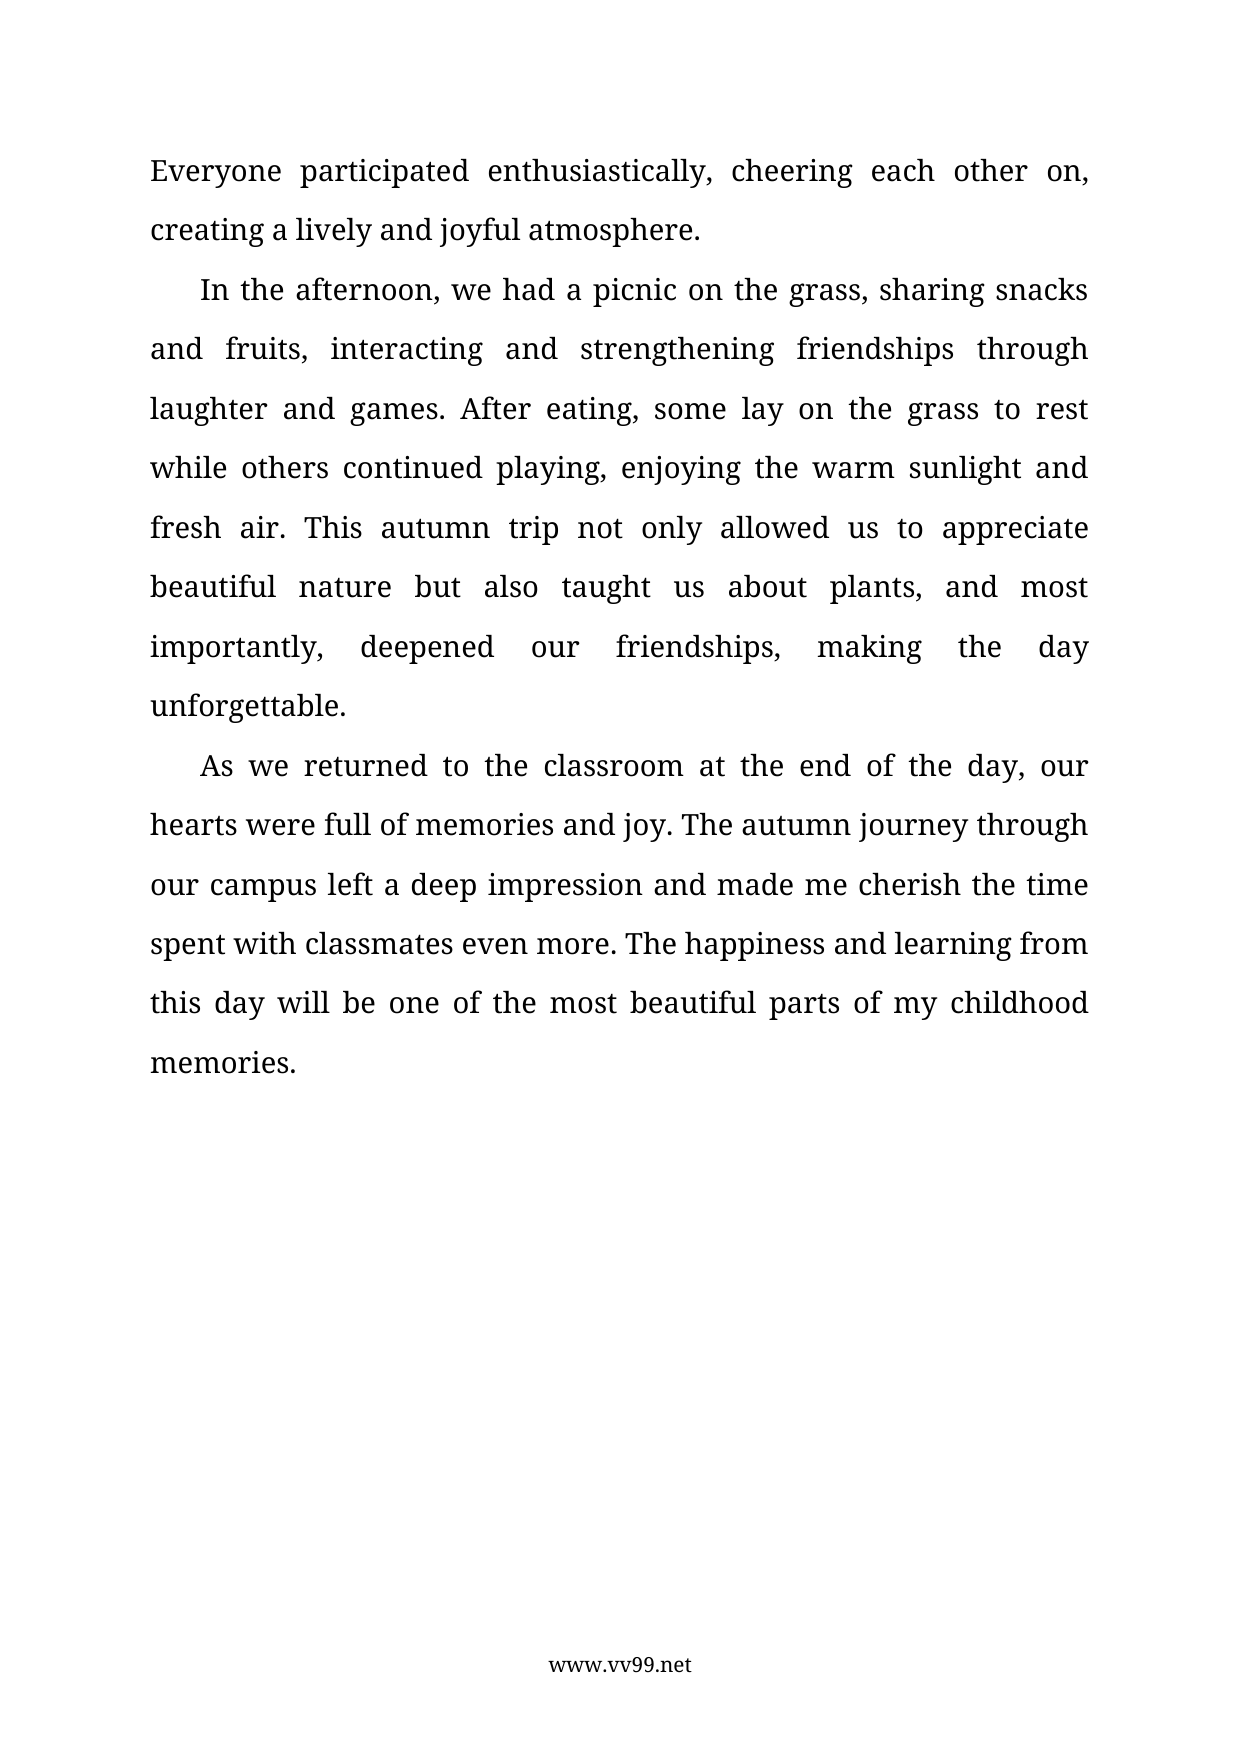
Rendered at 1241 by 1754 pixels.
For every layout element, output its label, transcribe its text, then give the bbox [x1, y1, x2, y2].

text As we returned to the classroom at the end of the day, our hearts were full of memories and joy. The autumn journey through our campus left a deep impression and made me cherish the time spent with classmates even more. The happiness and learning from this day will be one of the most beautiful parts of my childhood memories. [150, 745, 1090, 1082]
text In the afternoon, we had a picnic on the grass, sharing snacks and fruits, interacting and strengthening friendships through laughter and games. After eating, some lay on the grass to rest while others continued playing, enjoying the warm sunlight and fresh air. This autumn trip not only allowed us to appreciate beautiful nature but also taught us about plants, and most importantly, deepened our friendships, making the day unforgettable. [150, 269, 1090, 725]
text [150, 150, 1090, 249]
